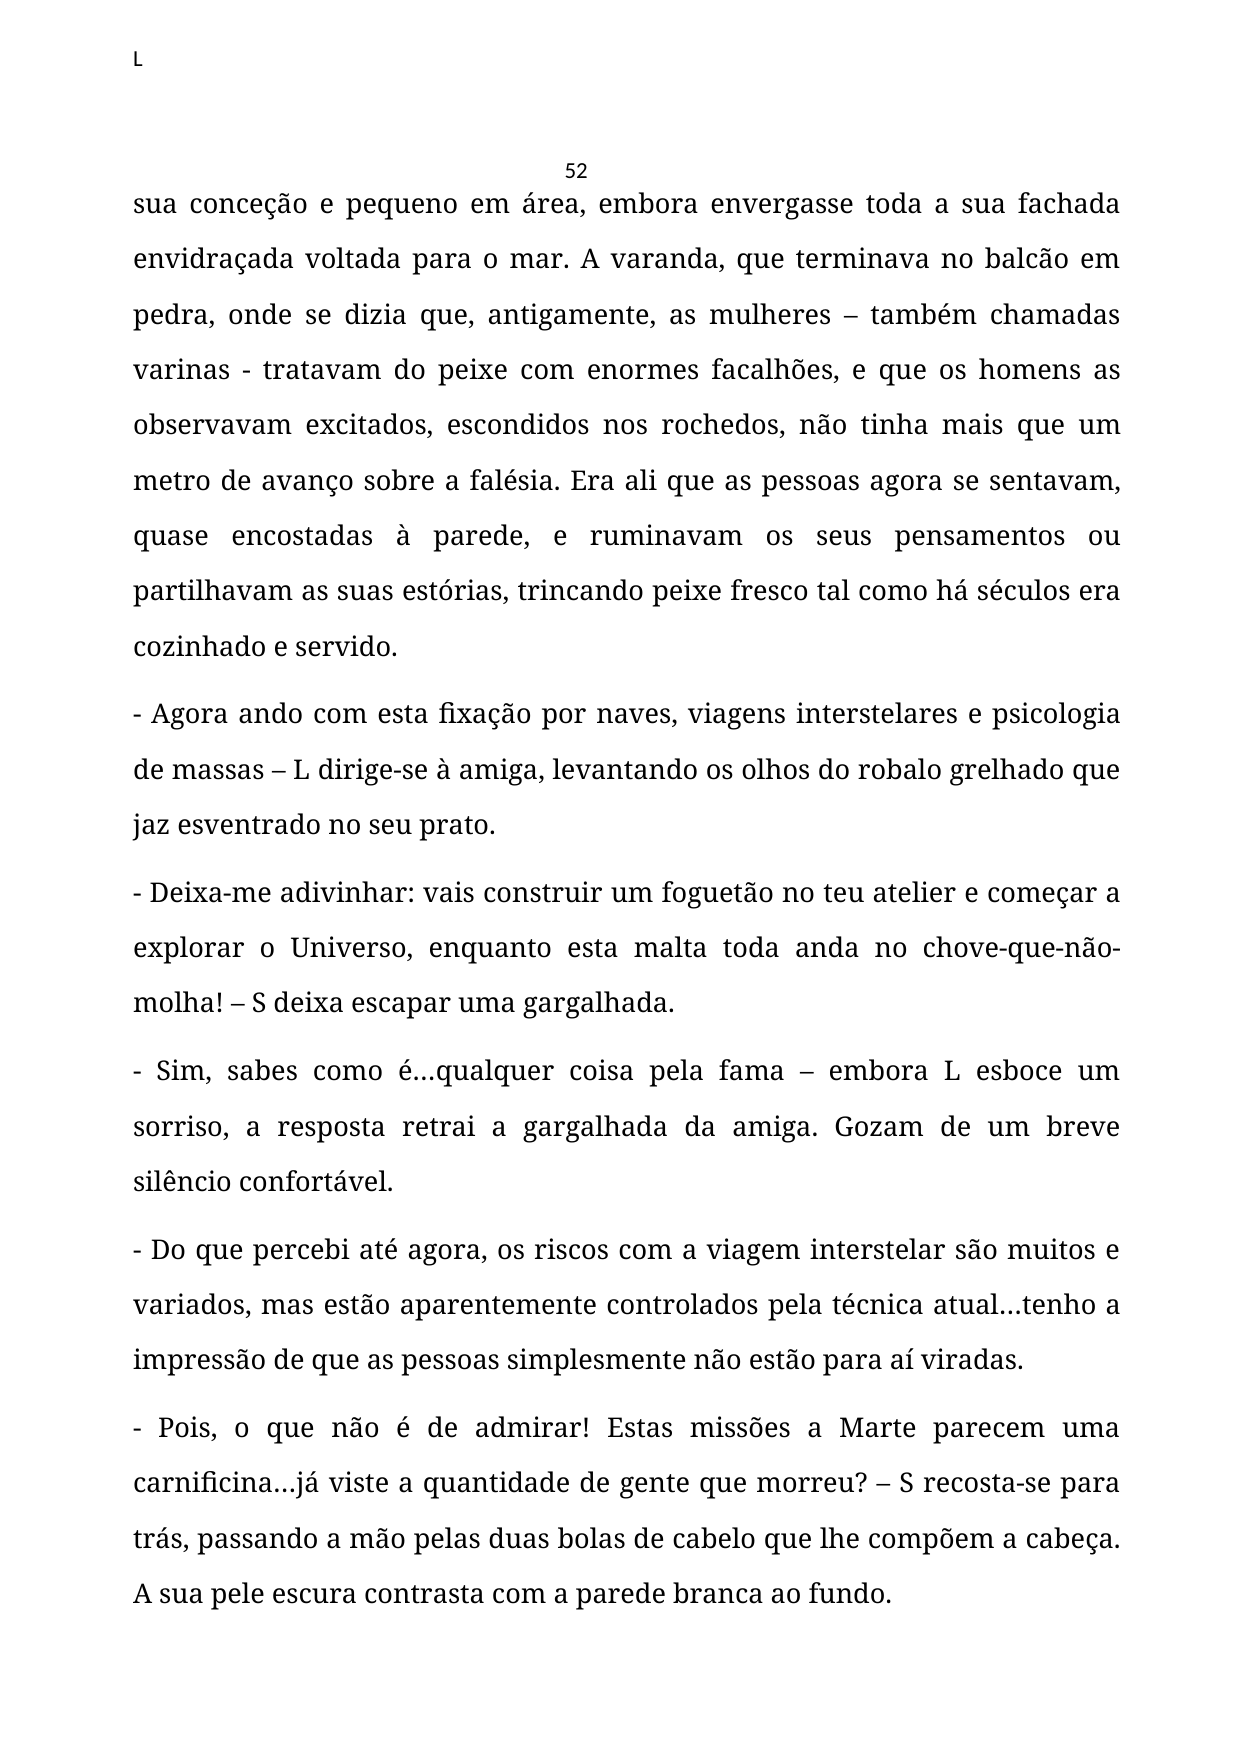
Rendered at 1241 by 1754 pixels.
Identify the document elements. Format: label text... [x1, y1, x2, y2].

text - Agora ando com esta fixação por naves, viagens interstelares e psicologia de massas – L dirige-se à amiga, levantando os olhos do robalo grelhado que jaz esventrado no seu prato. [133, 695, 1122, 842]
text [133, 184, 1122, 664]
text - Do que percebi até agora, os riscos com a viagem interstelar são muitos e variados, mas estão aparentemente controlados pela técnica atual…tenho a impressão de que as pessoas simplesmente não estão para aí viradas. [133, 1230, 1122, 1378]
text - Sim, sabes como é…qualquer coisa pela fama – embora L esboce um sorriso, a resposta retrai a gargalhada da amiga. Gozam de um breve silêncio confortável. [133, 1052, 1122, 1199]
text - Pois, o que não é de admirar! Estas missões a Marte parecem uma carnificina…já viste a quantidade de gente que morreu? – S recosta-se para trás, passando a mão pelas duas bolas de cabelo que lhe compõem a cabeça. A sua pele escura contrasta com a parede branca ao fundo. [133, 1408, 1122, 1611]
text - Deixa-me adivinhar: vais construir um foguetão no teu atelier e começar a explorar o Universo, enquanto esta malta toda anda no chove-que-não-molha! – S deixa escapar uma gargalhada. [133, 873, 1122, 1021]
